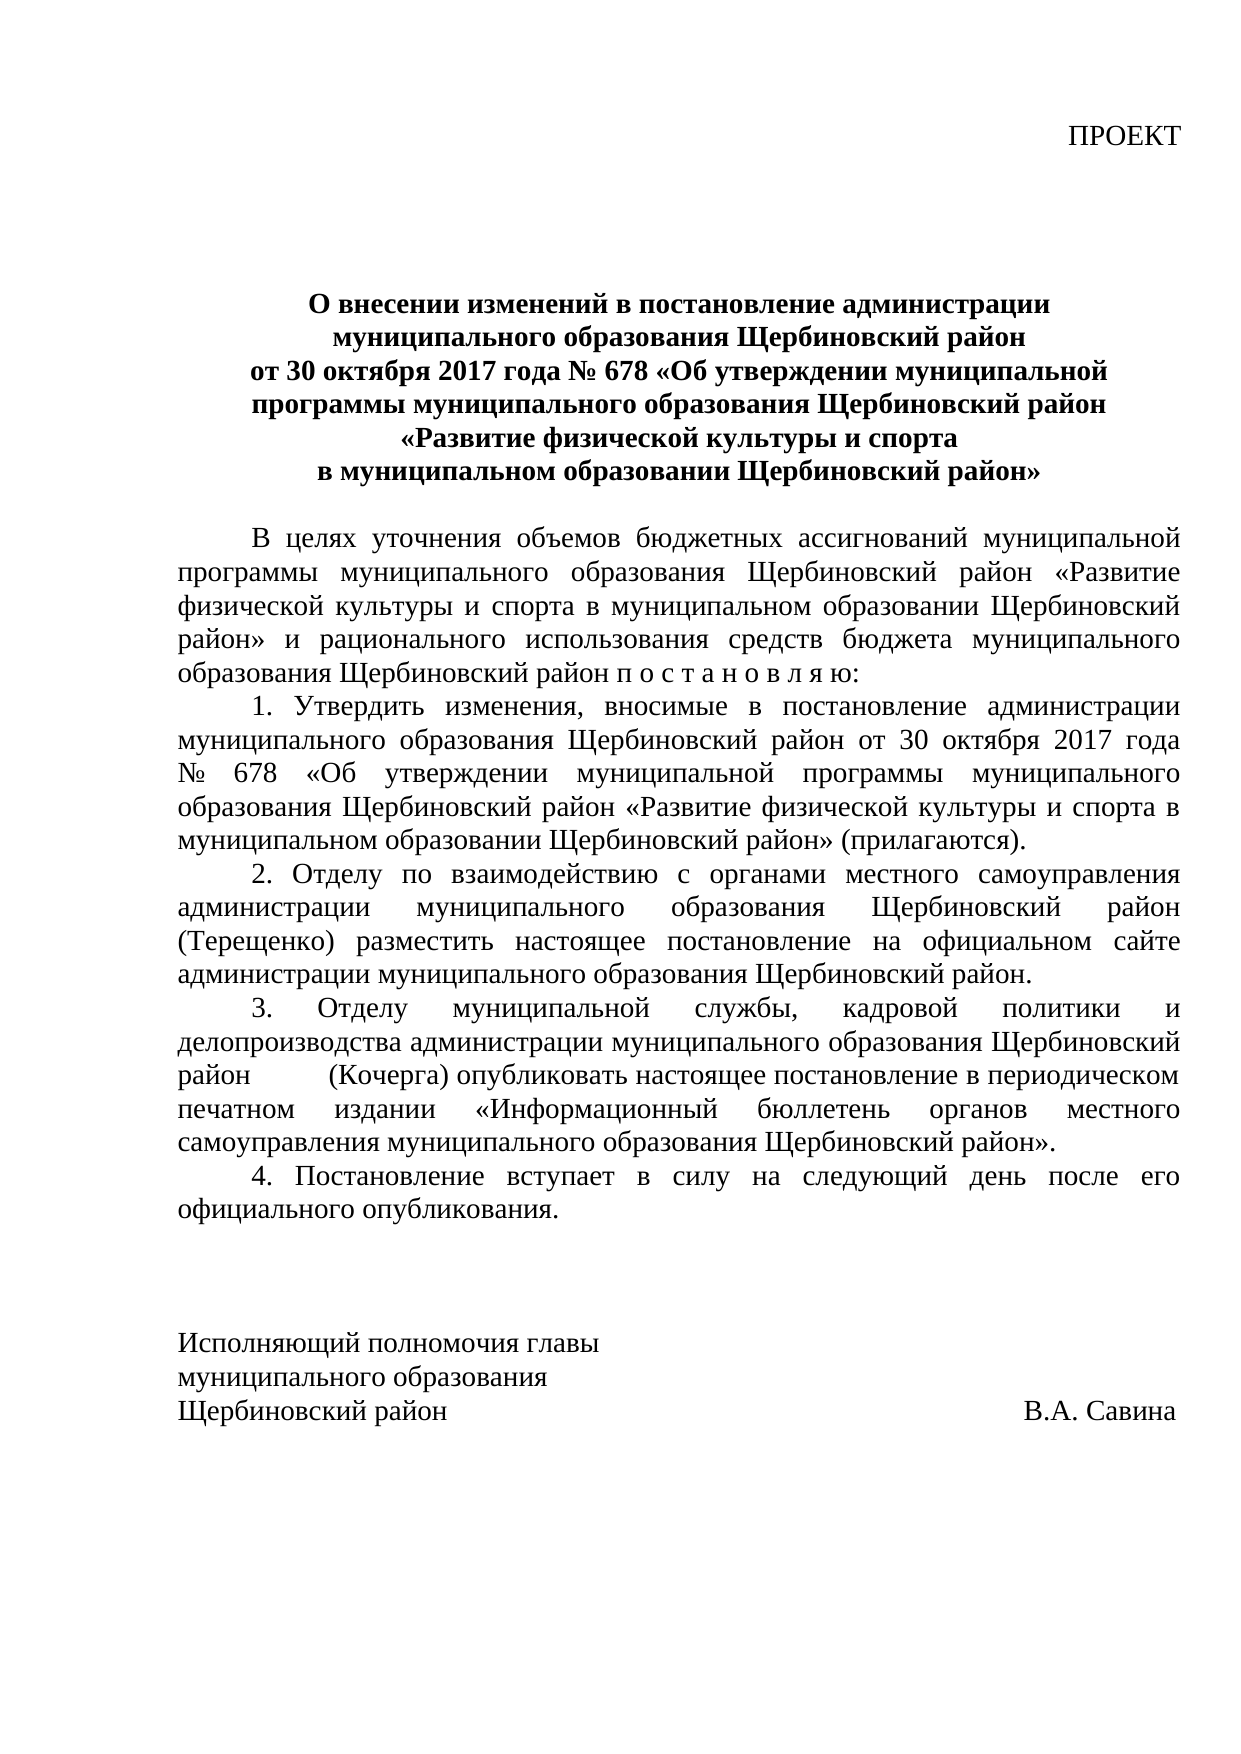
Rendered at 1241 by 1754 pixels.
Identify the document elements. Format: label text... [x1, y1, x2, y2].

text ПРОЕКТ [177, 118, 1181, 152]
text В целях уточнения объемов бюджетных ассигнований муниципальной программы муниципального образования Щербиновский район «Развитие физической культуры и спорта в муниципальном образовании Щербиновский район» и рационального использования средств бюджета муниципального образования Щербиновский район п о с т а н о в л я ю: [177, 521, 1181, 688]
text 3. Отделу муниципальной службы, кадровой политики и делопроизводства администрации муниципального образования Щербиновский район (Кочерга) опубликовать настоящее постановление в периодическом печатном издании «Информационный бюллетень органов местного самоуправления муниципального образования Щербиновский район». [177, 990, 1181, 1158]
text программы муниципального образования Щербиновский район [177, 386, 1181, 420]
text муниципального образования [177, 1359, 1181, 1393]
text Щербиновский район В.А. Савина [177, 1393, 1181, 1426]
text от 30 октября 2017 года № 678 «Об утверждении муниципальной [177, 353, 1181, 386]
text 1. Утвердить изменения, вносимые в постановление администрации муниципального образования Щербиновский район от 30 октября 2017 года № 678 «Об утверждении муниципальной программы муниципального образования Щербиновский район «Развитие физической культуры и спорта в муниципальном образовании Щербиновский район» (прилагаются). [177, 688, 1181, 856]
text муниципального образования Щербиновский район [177, 319, 1181, 353]
text в муниципальном образовании Щербиновский район» [177, 453, 1181, 487]
text «Развитие физической культуры и спорта [177, 420, 1181, 453]
text Исполняющий полномочия главы [177, 1326, 1181, 1359]
text 4. Постановление вступает в силу на следующий день после его официального опубликования. [177, 1158, 1181, 1225]
text 2. Отделу по взаимодействию с органами местного самоуправления администрации муниципального образования Щербиновский район (Терещенко) разместить настоящее постановление на официальном сайте администрации муниципального образования Щербиновский район. [177, 856, 1181, 990]
text О внесении изменений в постановление администрации [177, 286, 1181, 319]
